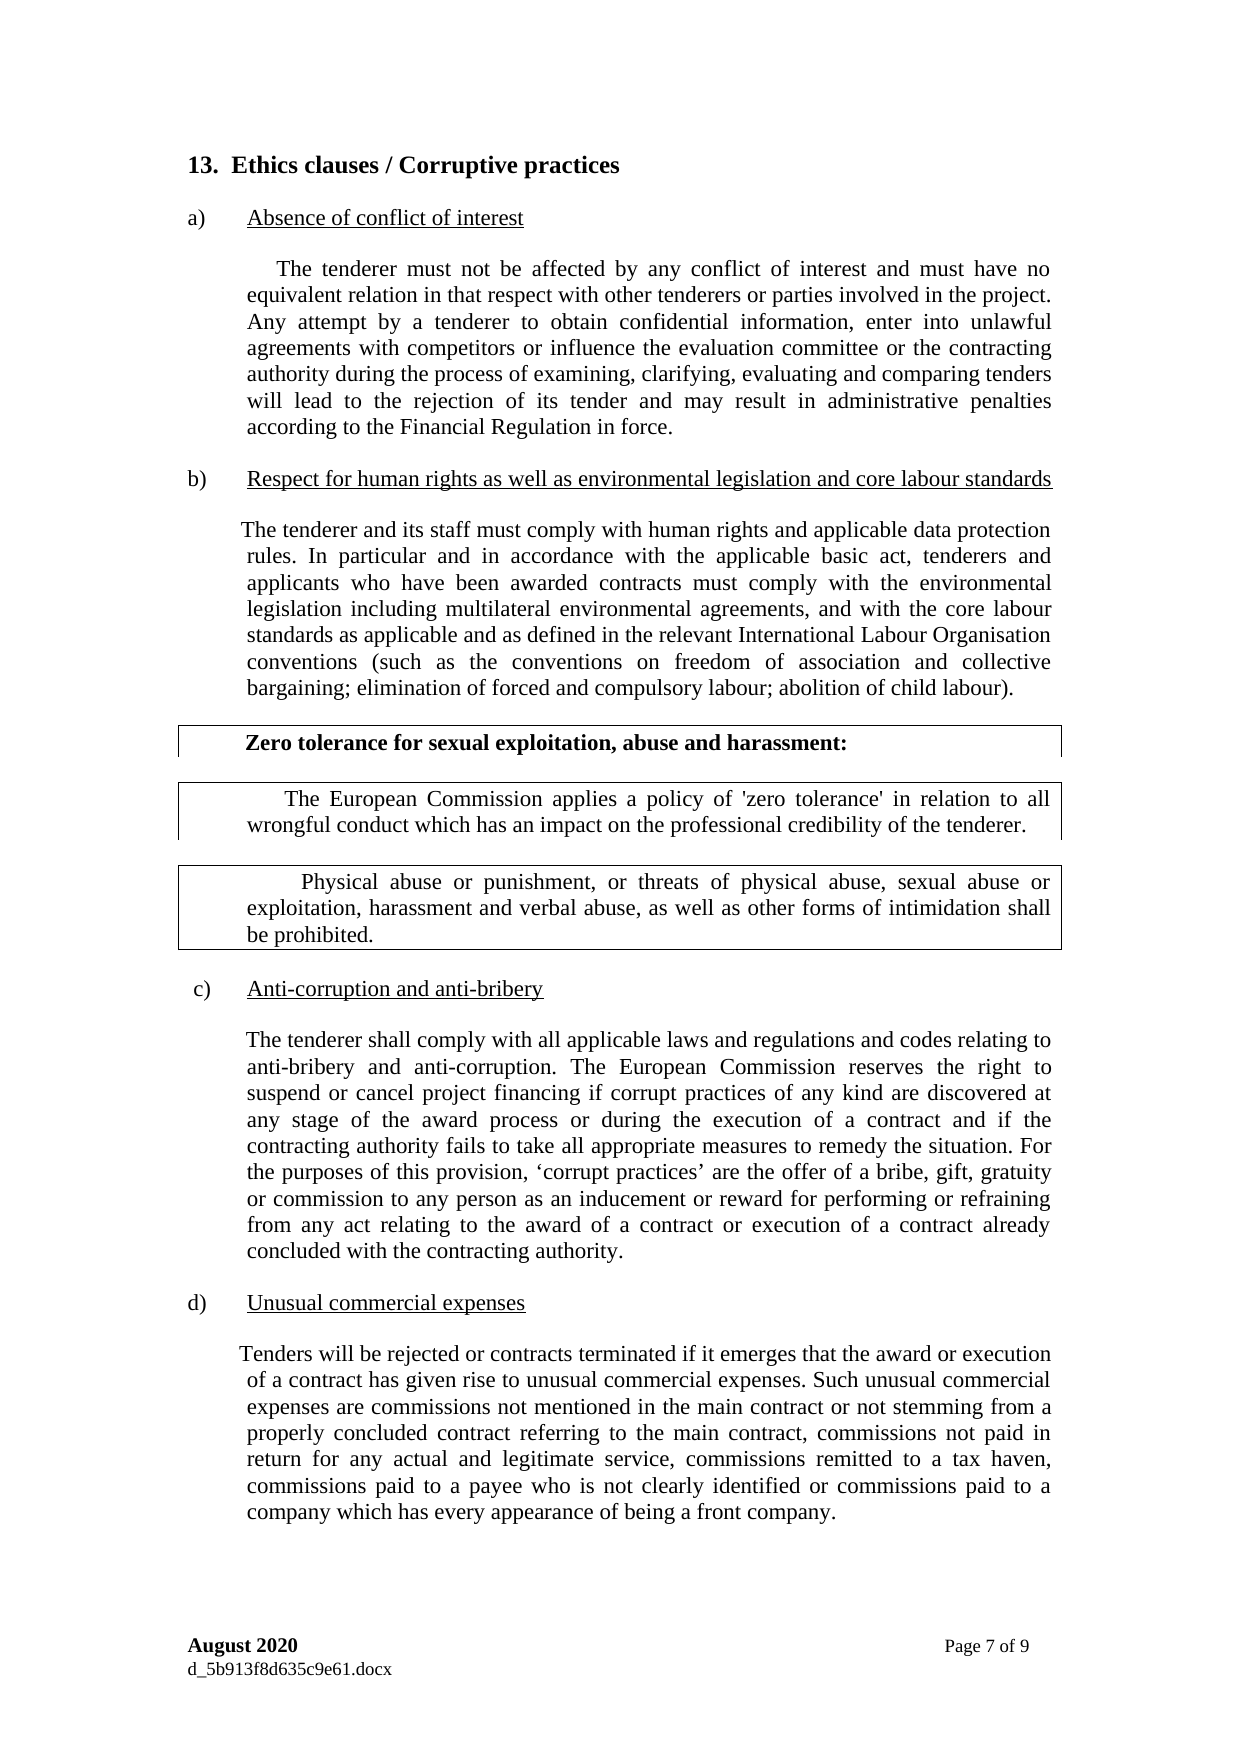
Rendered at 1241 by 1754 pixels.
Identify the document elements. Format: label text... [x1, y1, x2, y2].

text The tenderer shall comply with all applicable laws and regulations and codes relating to anti-bribery and anti-corruption. The European Commission reserves the right to suspend or cancel project financing if corrupt practices of any kind are discovered at any stage of the award process or during the execution of a contract and if the contracting authority fails to take all appropriate measures to remedy the situation. For the purposes of this provision, ‘corrupt practices’ are the offer of a bribe, gift, gratuity or commission to any person as an inducement or reward for performing or refraining from any act relating to the award of a contract or execution of a contract already concluded with the contracting authority. [187, 1027, 1053, 1264]
list Ethics clauses / Corruptive practices [187, 150, 1053, 179]
text d) Unusual commercial expenses [187, 1289, 1053, 1315]
text Tenders will be rejected or contracts terminated if it emerges that the award or execution of a contract has given rise to unusual commercial expenses. Such unusual commercial expenses are commissions not mentioned in the main contract or not stemming from a properly concluded contract referring to the main contract, commissions not paid in return for any actual and legitimate service, commissions remitted to a tax haven, commissions paid to a payee who is not clearly identified or commissions paid to a company which has every appearance of being a front company. [187, 1340, 1053, 1524]
text a) Absence of conflict of interest [187, 204, 1053, 230]
text The European Commission applies a policy of 'zero tolerance' in relation to all wrongful conduct which has an impact on the professional credibility of the tenderer. [179, 783, 1061, 840]
text Zero tolerance for sexual exploitation, abuse and harassment: [179, 726, 1061, 757]
text The tenderer and its staff must comply with human rights and applicable data protection rules. In particular and in accordance with the applicable basic act, tenderers and applicants who have been awarded contracts must comply with the environmental legislation including multilateral environmental agreements, and with the core labour standards as applicable and as defined in the relevant International Labour Organisation conventions (such as the conventions on freedom of association and collective bargaining; elimination of forced and compulsory labour; abolition of child labour). [187, 516, 1053, 700]
text b) Respect for human rights as well as environmental legislation and core labour standards [187, 464, 1053, 491]
text Physical abuse or punishment, or threats of physical abuse, sexual abuse or exploitation, harassment and verbal abuse, as well as other forms of intimidation shall be prohibited. [179, 866, 1061, 949]
text The tenderer must not be affected by any conflict of interest and must have no equivalent relation in that respect with other tenderers or parties involved in the project. Any attempt by a tenderer to obtain confidential information, enter into unlawful agreements with competitors or influence the evaluation committee or the contracting authority during the process of examining, clarifying, evaluating and comparing tenders will lead to the rejection of its tender and may result in administrative penalties according to the Financial Regulation in force. [187, 255, 1053, 439]
text c) Anti-corruption and anti-bribery [187, 975, 1053, 1002]
